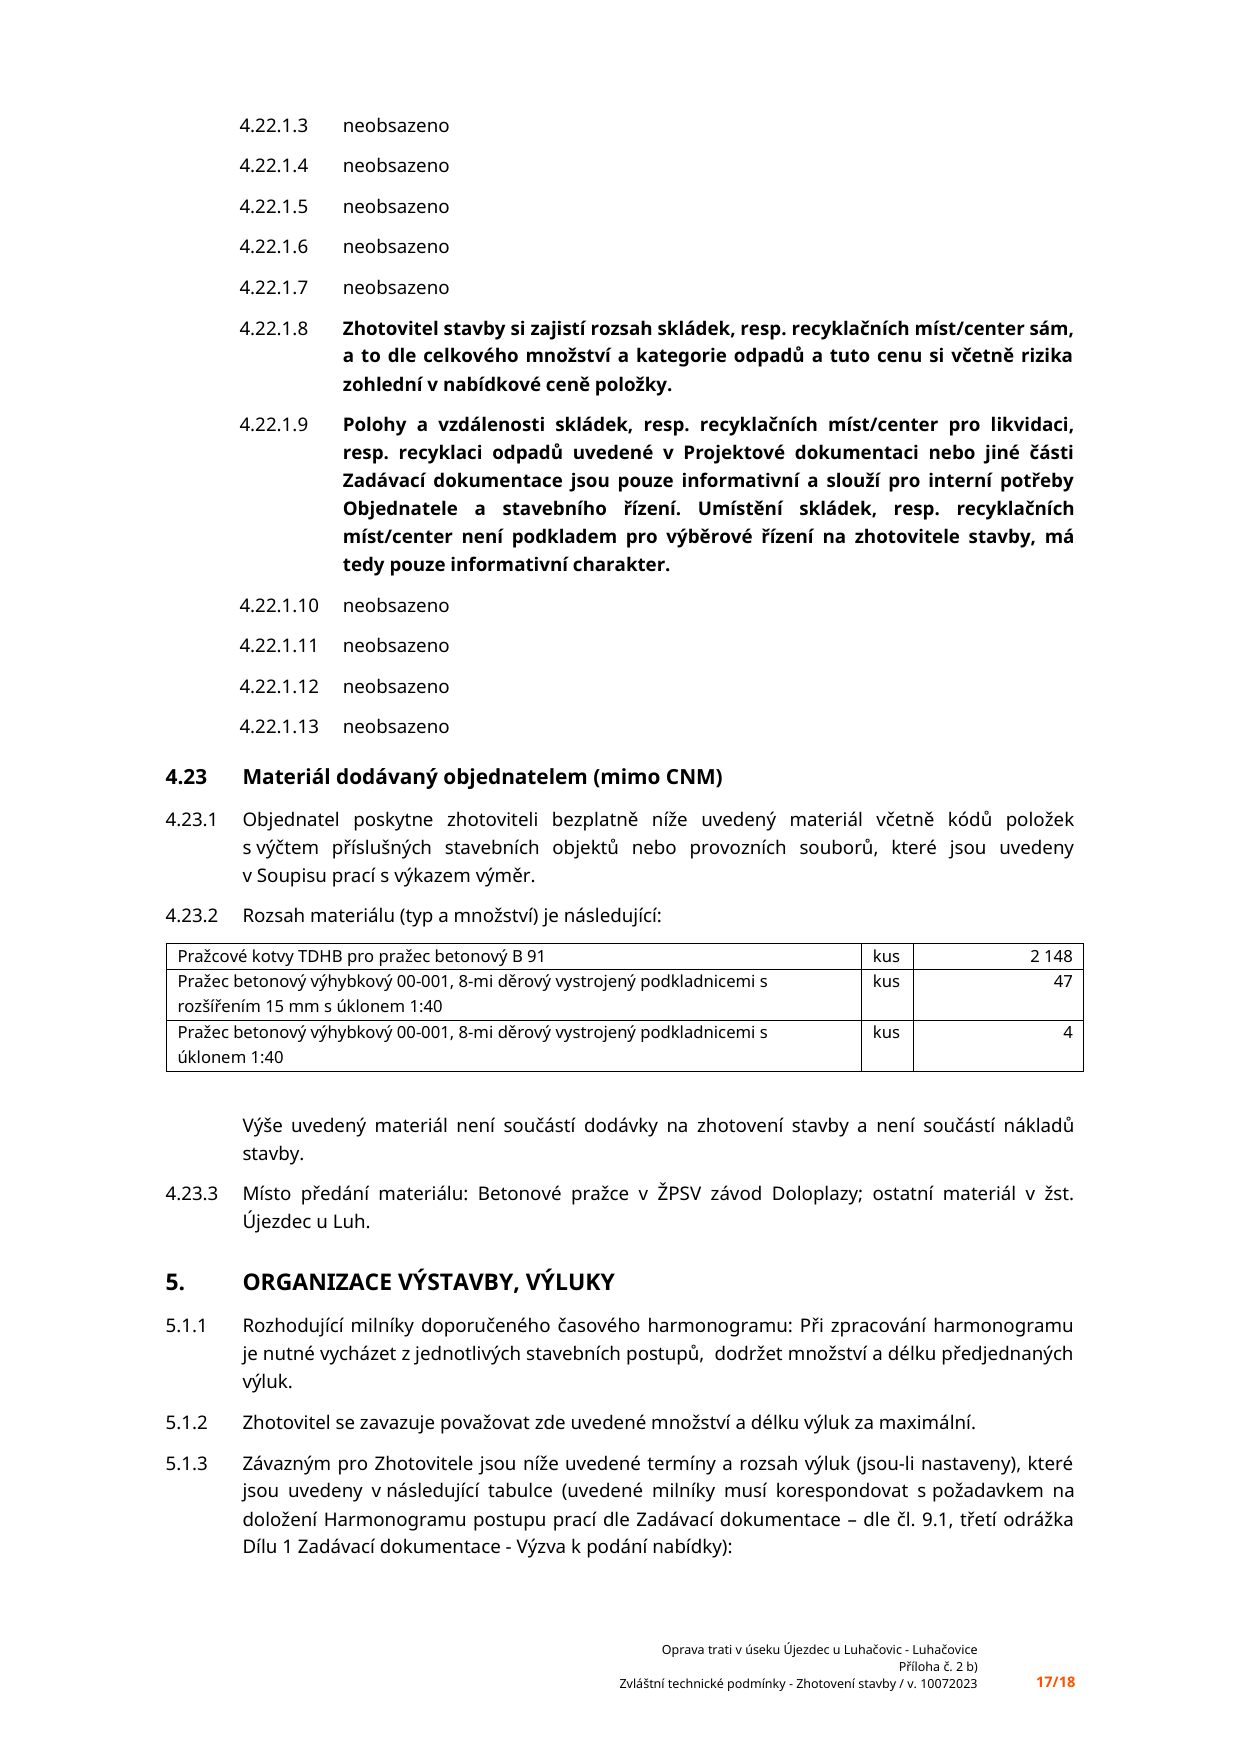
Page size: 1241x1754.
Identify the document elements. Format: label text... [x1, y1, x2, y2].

text ORGANIZACE VÝSTAVBY, VÝLUKY [165, 1266, 1075, 1297]
table_cell Pražec betonový výhybkový 00-001, 8-mi děrový vystrojený podkladnicemi s úklonem 1:40 [167, 1021, 861, 1071]
text Polohy a vzdálenosti skládek, resp. recyklačních míst/center pro likvidaci, resp. recyklaci odpadů uvedené v Projektové dokumentaci nebo jiné části Zadávací dokumentace jsou pouze informativní a slouží pro interní potřeby Objednatele a stavebního řízení. Umístění skládek, resp. recyklačních míst/center není podkladem pro výběrové řízení na zhotovitele stavby, má tedy pouze informativní charakter. [239, 411, 1075, 577]
table_header kus [862, 944, 913, 969]
text neobsazeno [239, 112, 1075, 138]
text neobsazeno [239, 713, 1075, 739]
text neobsazeno [239, 274, 1075, 300]
text Místo předání materiálu: Betonové pražce v ŽPSV závod Doloplazy; ostatní materiál v žst. Újezdec u Luh. [165, 1181, 1075, 1234]
text Zhotovitel se zavazuje považovat zde uvedené množství a délku výluk za maximální. [165, 1409, 1075, 1435]
text Rozsah materiálu (typ a množství) je následující: [165, 903, 1075, 928]
text Zhotovitel stavby si zajistí rozsah skládek, resp. recyklačních míst/center sám, a to dle celkového množství a kategorie odpadů a tuto cenu si včetně rizika zohlední v nabídkové ceně položky. [239, 315, 1075, 396]
table_header Pražcové kotvy TDHB pro pražec betonový B 91 [167, 944, 861, 969]
table_cell kus [862, 970, 913, 1020]
table_cell Pražec betonový výhybkový 00-001, 8-mi děrový vystrojený podkladnicemi s rozšířením 15 mm s úklonem 1:40 [167, 970, 861, 1020]
text neobsazeno [239, 153, 1075, 178]
text Materiál dodávaný objednatelem (mimo CNM) [165, 762, 1075, 791]
table_cell 47 [914, 970, 1083, 1020]
text Objednatel poskytne zhotoviteli bezplatně níže uvedený materiál včetně kódů položek s výčtem příslušných stavebních objektů nebo provozních souborů, které jsou uvedeny v Soupisu prací s výkazem výměr. [165, 806, 1075, 888]
table_cell 4 [914, 1021, 1083, 1071]
text Rozhodující milníky doporučeného časového harmonogramu: Při zpracování harmonogramu je nutné vycházet z jednotlivých stavebních postupů, dodržet množství a délku předjednaných výluk. [165, 1313, 1075, 1394]
table_cell kus [862, 1021, 913, 1071]
text neobsazeno [239, 234, 1075, 259]
text neobsazeno [239, 673, 1075, 698]
table_header 2 148 [914, 944, 1083, 969]
list Výše uvedený materiál není součástí dodávky na zhotovení stavby a není součástí nákladů stavby. [242, 1112, 1075, 1166]
text neobsazeno [239, 592, 1075, 617]
text neobsazeno [239, 632, 1075, 658]
text neobsazeno [239, 193, 1075, 219]
text Závazným pro Zhotovitele jsou níže uvedené termíny a rozsah výluk (jsou-li nastaveny), které jsou uvedeny v následující tabulce (uvedené milníky musí korespondovat s požadavkem na doložení Harmonogramu postupu prací dle Zadávací dokumentace – dle čl. 9.1, třetí odrážka Dílu 1 Zadávací dokumentace - Výzva k podání nabídky): [165, 1450, 1075, 1559]
